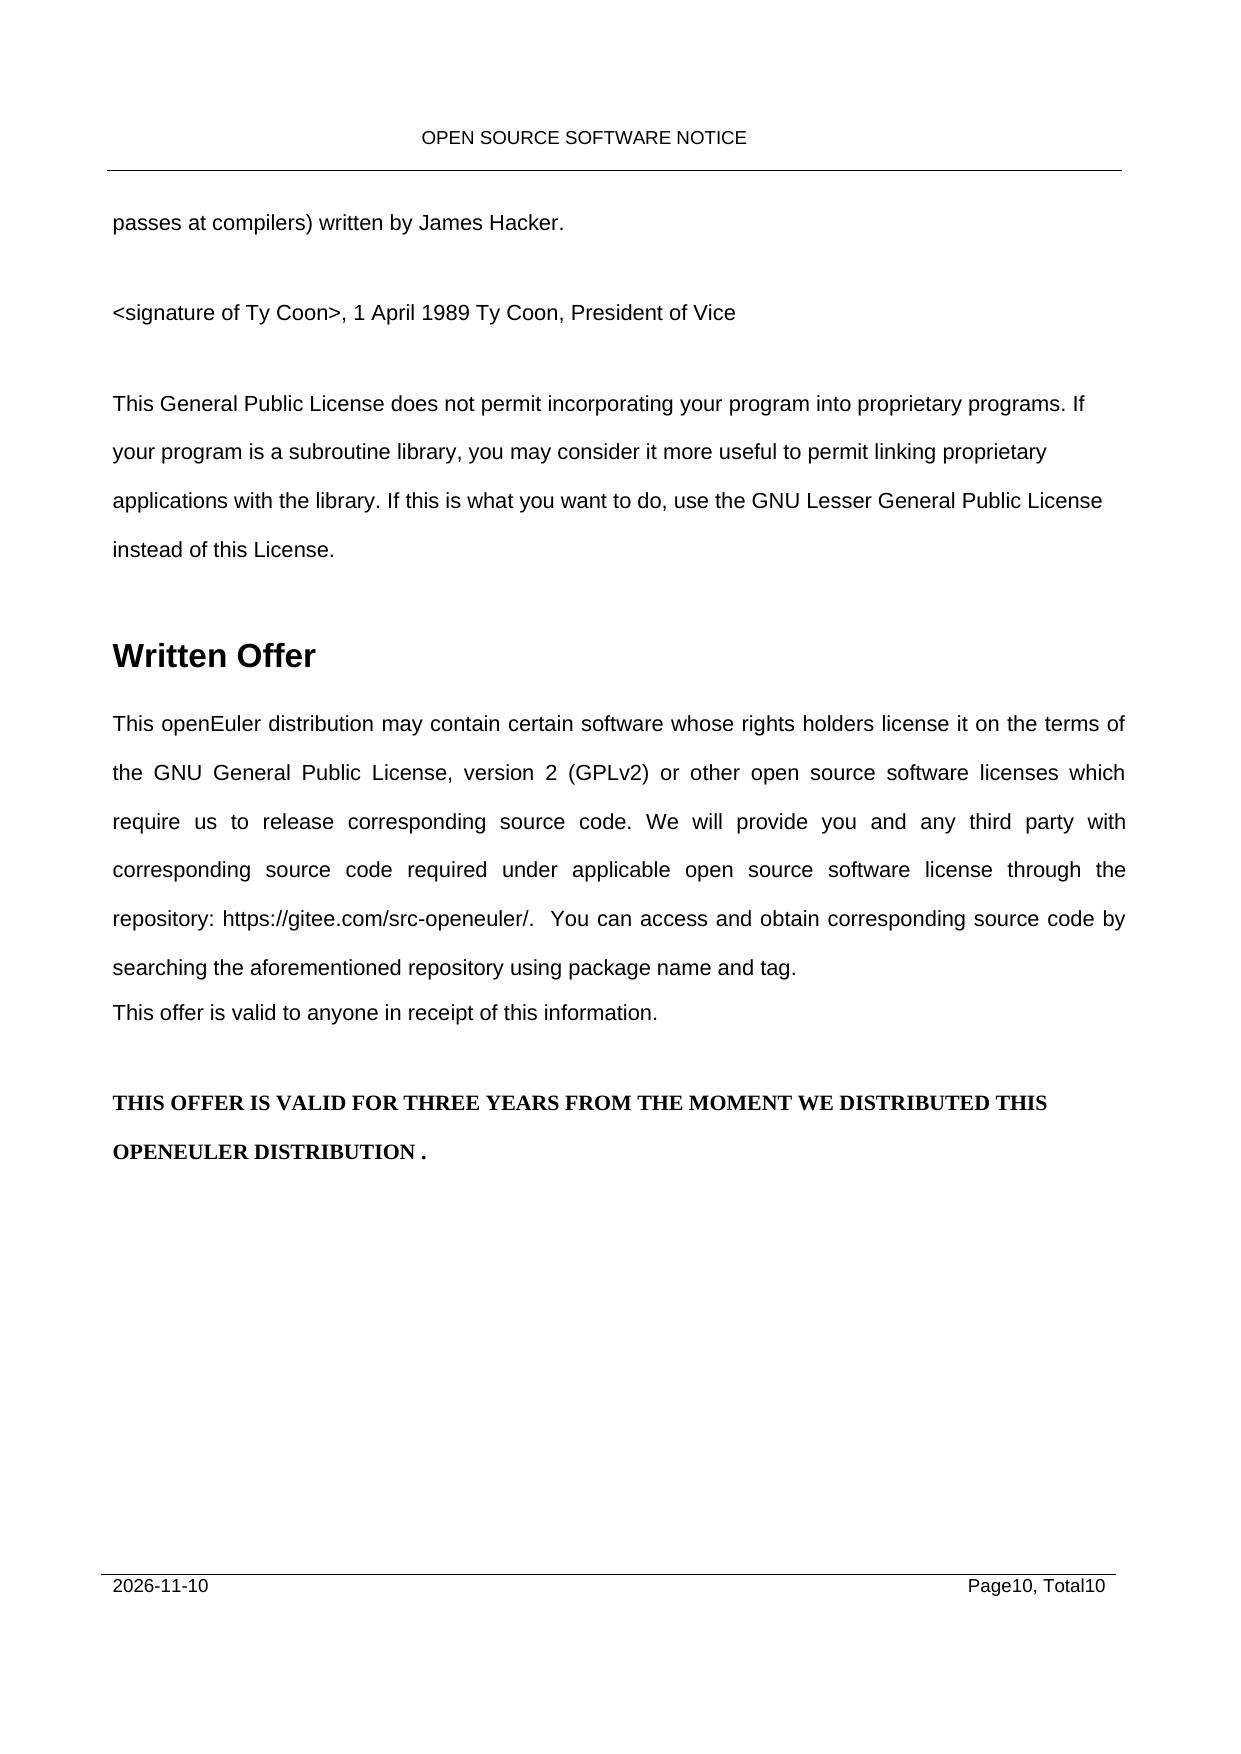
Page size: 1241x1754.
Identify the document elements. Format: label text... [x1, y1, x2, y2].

text This openEuler distribution may contain certain software whose rights holders license it on the terms of the GNU General Public License, version 2 (GPLv2) or other open source software licenses which require us to release corresponding source code. We will provide you and any third party with corresponding source code required under applicable open source software license through the repository: https://gitee.com/src-openeuler/. You can access and obtain corresponding source code by searching the aforementioned repository using package name and tag. [112, 707, 1128, 984]
text This offer is valid to anyone in receipt of this information. [112, 996, 1128, 1029]
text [112, 206, 1128, 239]
text THIS OFFER IS VALID FOR THREE YEARS FROM THE MOMENT WE DISTRIBUTED THIS OPENEULER DISTRIBUTION . [112, 1086, 1128, 1168]
text <signature of Ty Coon>, 1 April 1989 Ty Coon, President of Vice [112, 297, 1128, 329]
text Written Offer [112, 623, 1128, 688]
text This General Public License does not permit incorporating your program into proprietary programs. If your program is a subroutine library, you may consider it more useful to permit linking proprietary applications with the library. If this is what you want to do, use the GNU Lesser General Public License instead of this License. [112, 387, 1128, 566]
